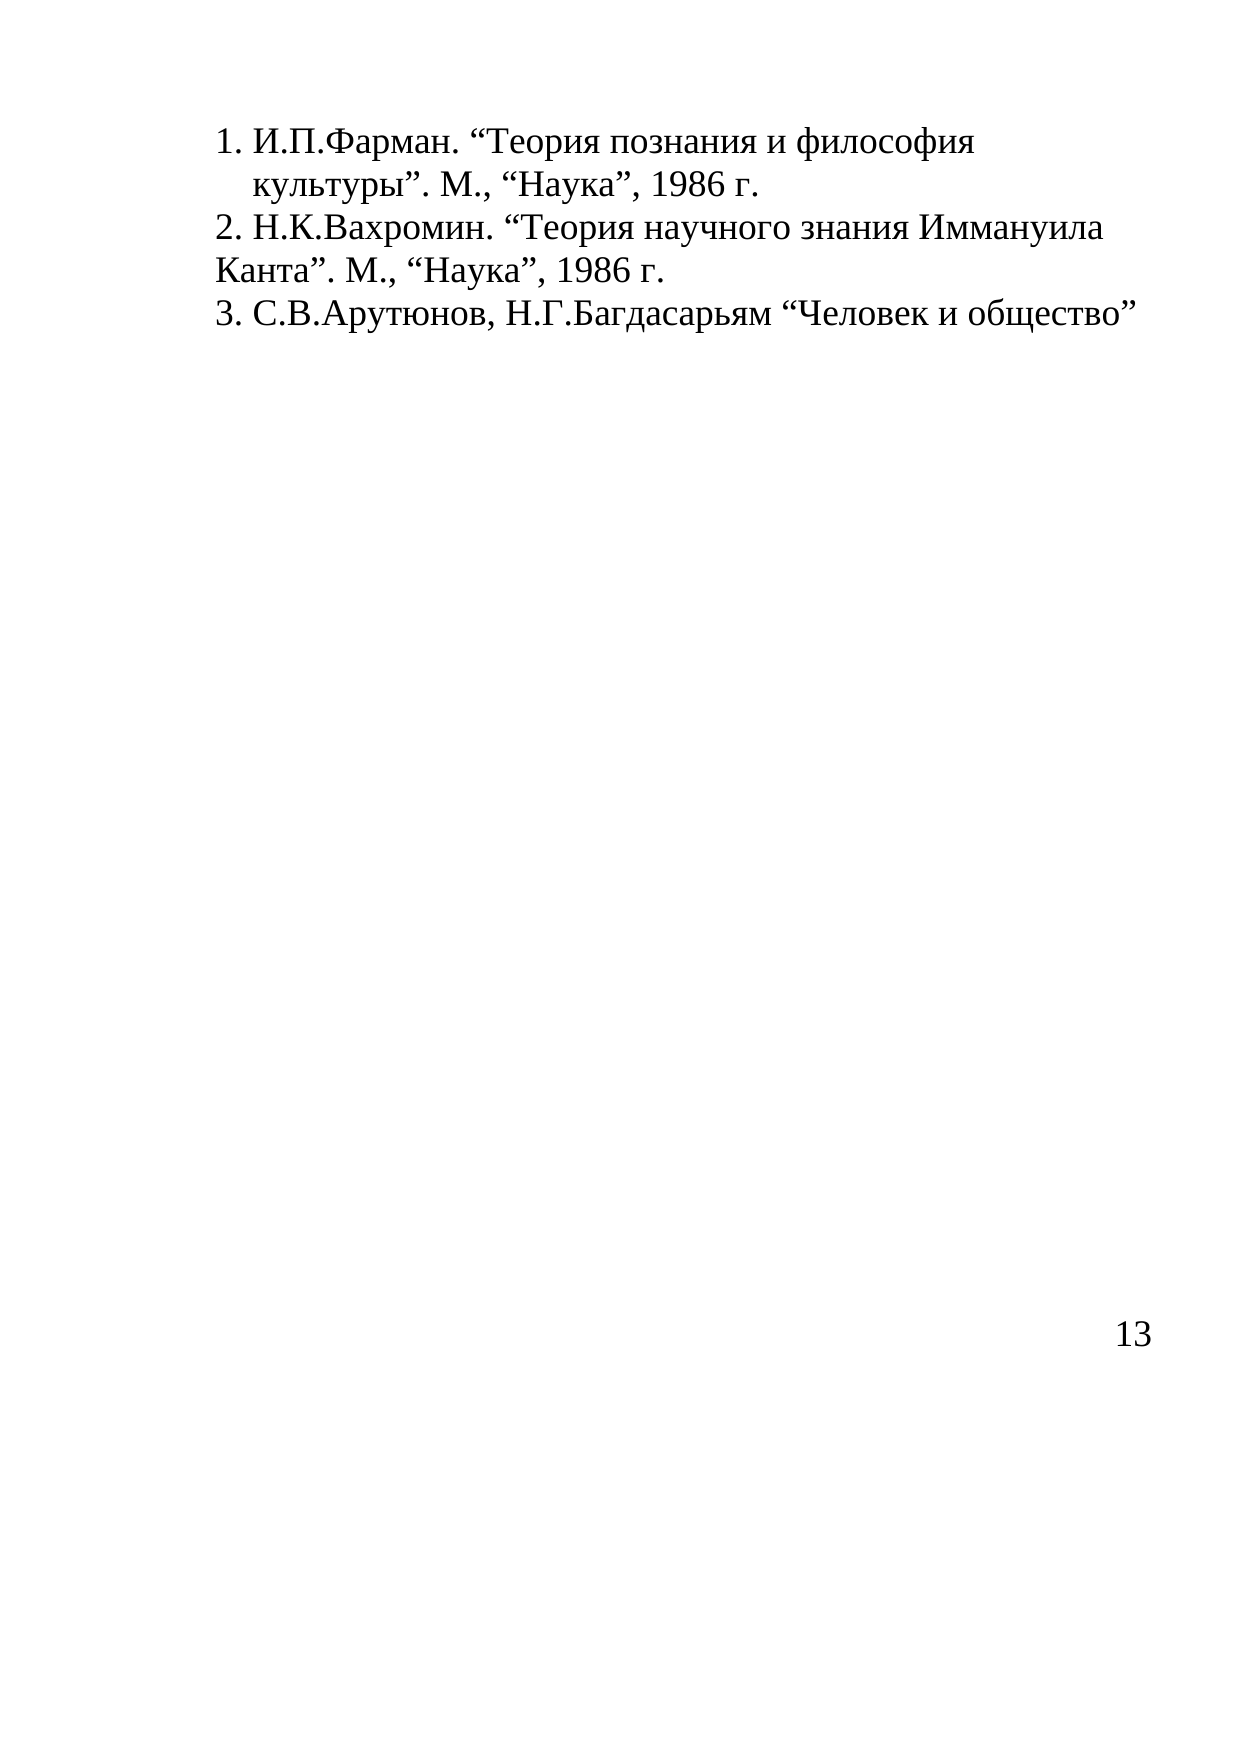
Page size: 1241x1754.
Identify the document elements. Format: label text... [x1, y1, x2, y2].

text 13 [177, 1311, 1152, 1354]
text Канта”. М., “Наука”, 1986 г. [215, 247, 1152, 291]
list Н.К.Вахромин. “Теория научного знания Иммануила [215, 204, 1152, 247]
list И.П.Фарман. “Теория познания и философия культуры”. М., “Наука”, 1986 г. [215, 118, 1152, 204]
list С.В.Арутюнов, Н.Г.Багдасарьям “Человек и общество” [215, 291, 1152, 334]
